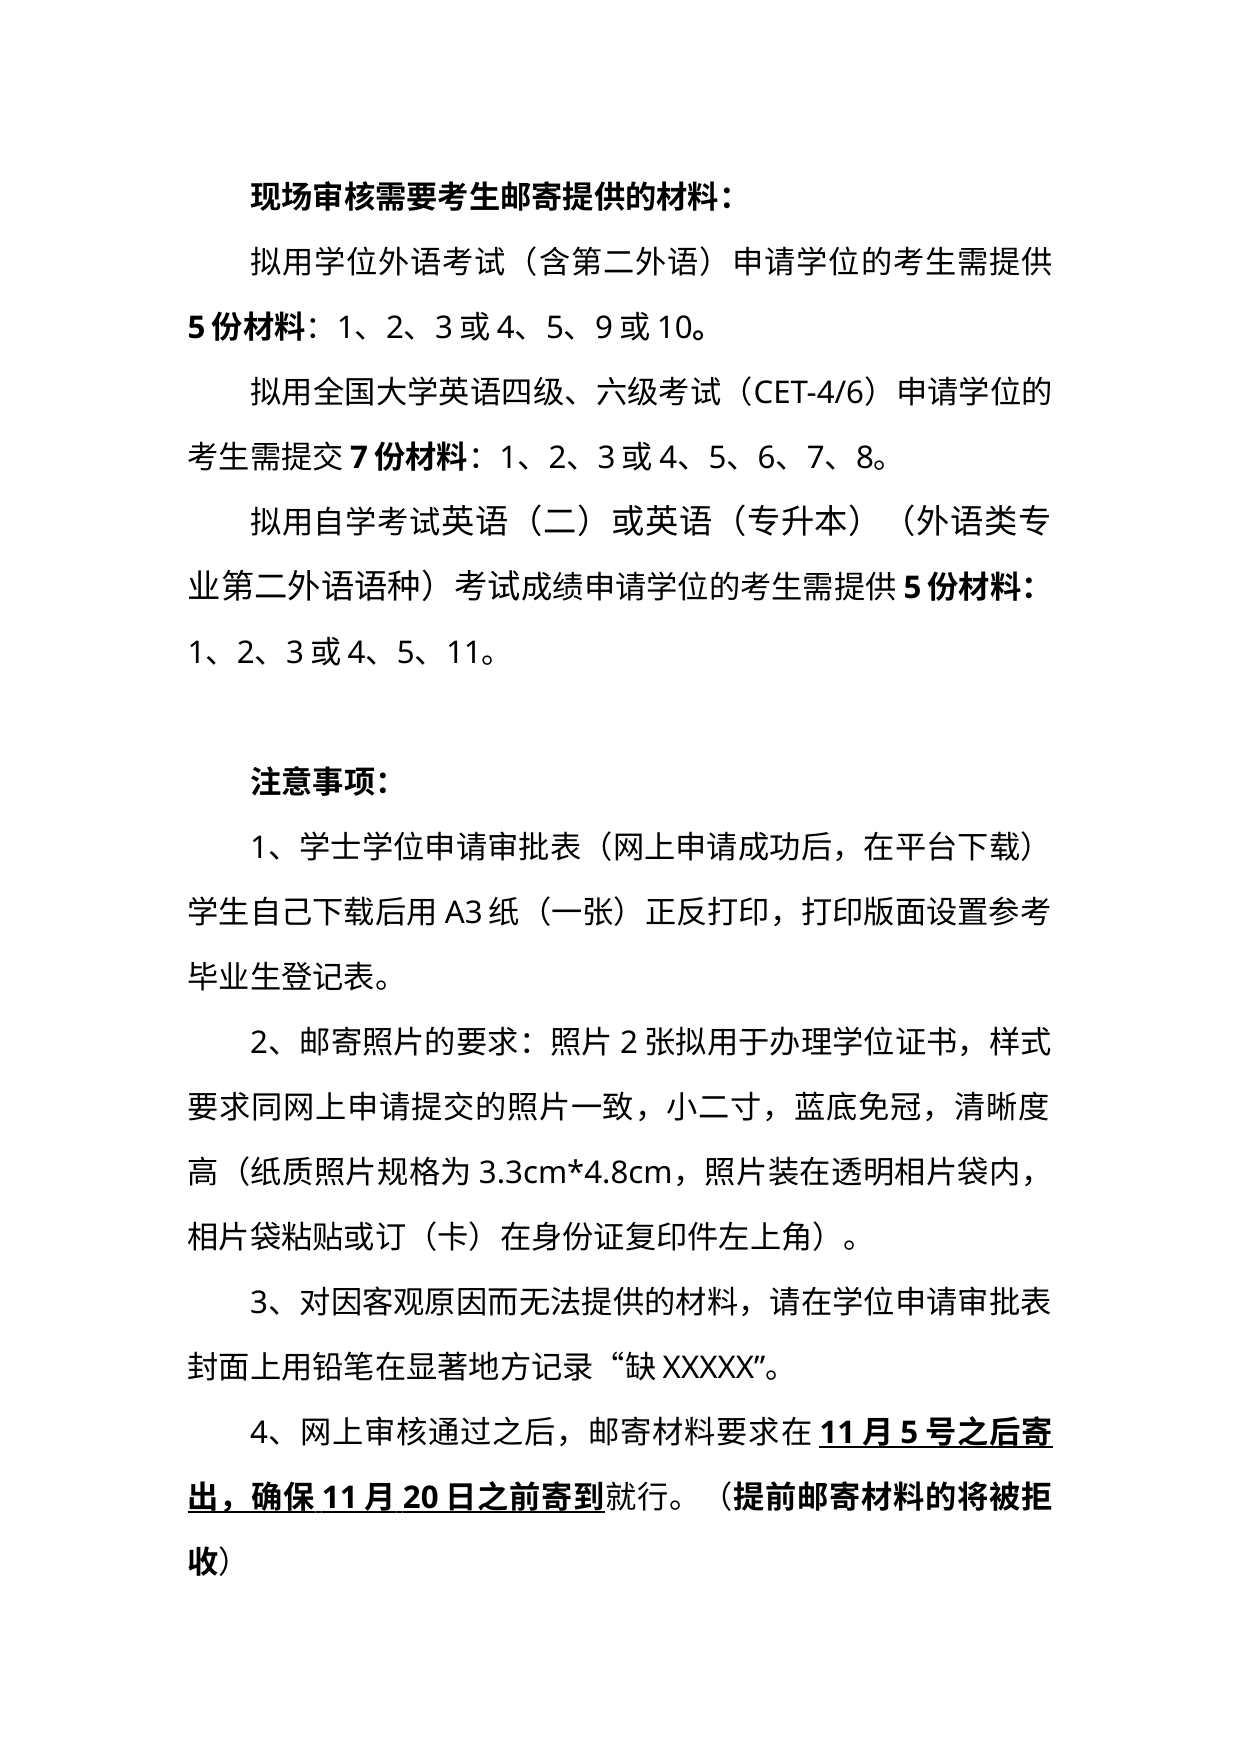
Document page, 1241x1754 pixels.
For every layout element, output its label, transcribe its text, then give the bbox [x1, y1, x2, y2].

text 3、对因客观原因而无法提供的材料，请在学位申请审批表封面上用铅笔在显著地方记录“缺XXXXX”。 [187, 1267, 1053, 1397]
text 1、学士学位申请审批表（网上申请成功后，在平台下载）学生自己下载后用A3纸（一张）正反打印，打印版面设置参考毕业生登记表。 [187, 812, 1053, 1007]
text 2、邮寄照片的要求：照片2张拟用于办理学位证书，样式要求同网上申请提交的照片一致，小二寸，蓝底免冠，清晰度高（纸质照片规格为3.3cm*4.8cm，照片装在透明相片袋内，相片袋粘贴或订（卡）在身份证复印件左上角）。 [187, 1007, 1053, 1267]
text 4、网上审核通过之后，邮寄材料要求在11月5号之后寄出，确保11月20日之前寄到就行。（提前邮寄材料的将被拒收） [187, 1397, 1053, 1592]
text 拟用自学考试英语（二）或英语（专升本）（外语类专业第二外语语种）考试成绩申请学位的考生需提供5份材料：1、2、3或4、5、11。 [187, 487, 1053, 682]
text 现场审核需要考生邮寄提供的材料： [187, 162, 1053, 227]
text 注意事项： [187, 747, 1053, 812]
text 拟用学位外语考试（含第二外语）申请学位的考生需提供5份材料：1、2、3或4、5、9或10。 [187, 227, 1053, 357]
text 拟用全国大学英语四级、六级考试（CET-4/6）申请学位的考生需提交7份材料：1、2、3或4、5、6、7、8。 [187, 357, 1053, 487]
